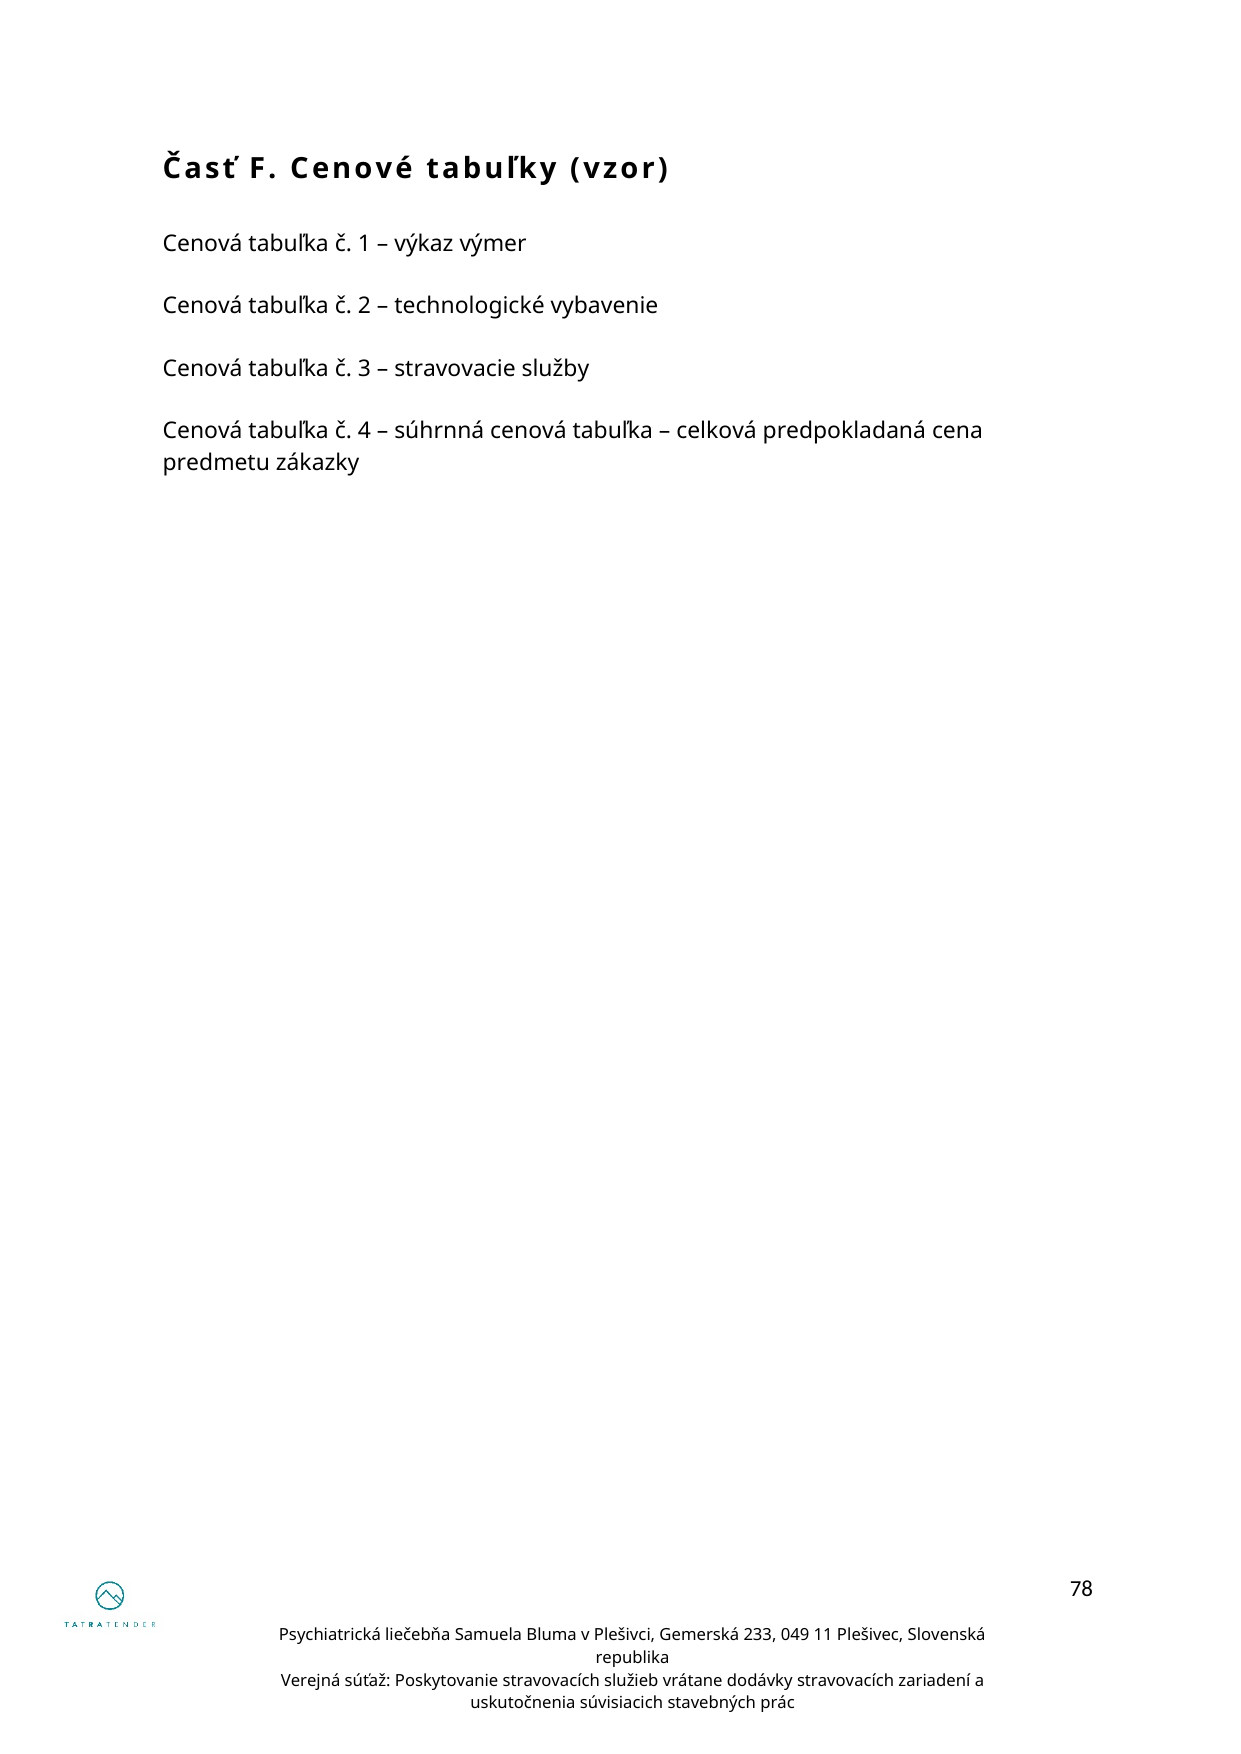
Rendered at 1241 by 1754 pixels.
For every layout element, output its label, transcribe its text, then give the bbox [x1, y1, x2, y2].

text Časť F. Cenové tabuľky (vzor) [162, 148, 1093, 187]
text Cenová tabuľka č. 1 – výkaz výmer [162, 227, 1093, 258]
text Cenová tabuľka č. 3 – stravovacie služby [162, 352, 1093, 383]
text Cenová tabuľka č. 2 – technologické vybavenie [162, 289, 1093, 321]
text Cenová tabuľka č. 4 – súhrnná cenová tabuľka – celková predpokladaná cena predmetu zákazky [162, 414, 1093, 477]
picture [43, 1557, 176, 1651]
